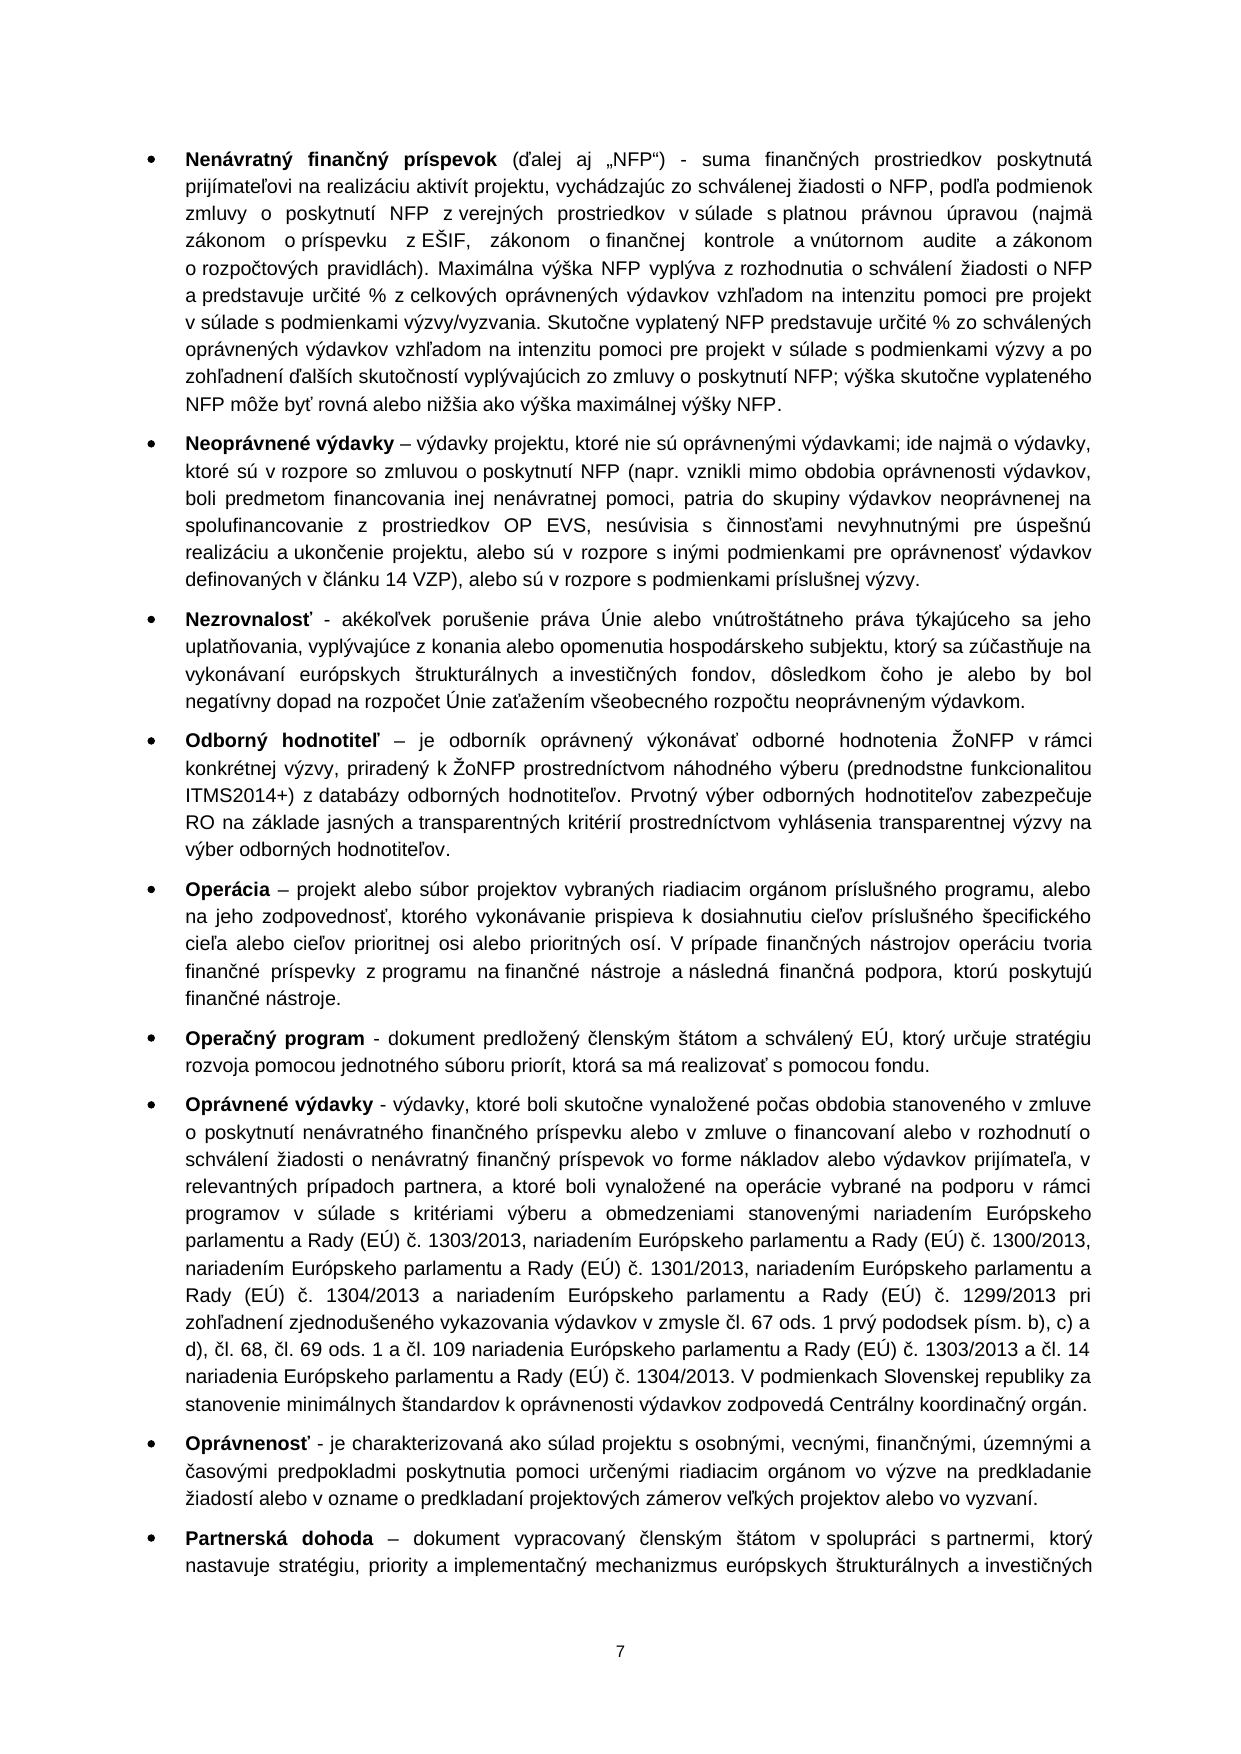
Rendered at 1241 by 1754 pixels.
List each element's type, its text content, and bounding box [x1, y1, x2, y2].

list Nezrovnalosť - akékoľvek porušenie práva Únie alebo vnútroštátneho práva týkajúceho sa jeho uplatňovania, vyplývajúce z konania alebo opomenutia hospodárskeho subjektu, ktorý sa zúčastňuje na vykonávaní európskych štrukturálnych a investičných fondov, dôsledkom čoho je alebo by bol negatívny dopad na rozpočet Únie zaťažením všeobecného rozpočtu neoprávneným výdavkom. [148, 608, 1092, 712]
list Oprávnené výdavky - výdavky, ktoré boli skutočne vynaložené počas obdobia stanoveného v zmluve o poskytnutí nenávratného finančného príspevku alebo v zmluve o financovaní alebo v rozhodnutí o schválení žiadosti o nenávratný finančný príspevok vo forme nákladov alebo výdavkov prijímateľa, v relevantných prípadoch partnera, a ktoré boli vynaložené na operácie vybrané na podporu v rámci programov v súlade s kritériami výberu a obmedzeniami stanovenými nariadením Európskeho parlamentu a Rady (EÚ) č. 1303/2013, nariadením Európskeho parlamentu a Rady (EÚ) č. 1300/2013, nariadením Európskeho parlamentu a Rady (EÚ) č. 1301/2013, nariadením Európskeho parlamentu a Rady (EÚ) č. 1304/2013 a nariadením Európskeho parlamentu a Rady (EÚ) č. 1299/2013 pri zohľadnení zjednodušeného vykazovania výdavkov v zmysle čl. 67 ods. 1 prvý pododsek písm. b), c) a d), čl. 68, čl. 69 ods. 1 a čl. 109 nariadenia Európskeho parlamentu a Rady (EÚ) č. 1303/2013 a čl. 14 nariadenia Európskeho parlamentu a Rady (EÚ) č. 1304/2013. V podmienkach Slovenskej republiky za stanovenie minimálnych štandardov k oprávnenosti výdavkov zodpovedá Centrálny koordinačný orgán. [148, 1093, 1092, 1415]
list Operácia – projekt alebo súbor projektov vybraných riadiacim orgánom príslušného programu, alebo na jeho zodpovednosť, ktorého vykonávanie prispieva k dosiahnutiu cieľov príslušného špecifického cieľa alebo cieľov prioritnej osi alebo prioritných osí. V prípade finančných nástrojov operáciu tvoria finančné príspevky z programu na finančné nástroje a následná finančná podpora, ktorú poskytujú finančné nástroje. [148, 878, 1092, 1009]
list Odborný hodnotiteľ – je odborník oprávnený výkonávať odborné hodnotenia ŽoNFP v rámci konkrétnej výzvy, priradený k ŽoNFP prostredníctvom náhodného výberu (prednodstne funkcionalitou ITMS2014+) z databázy odborných hodnotiteľov. Prvotný výber odborných hodnotiteľov zabezpečuje RO na základe jasných a transparentných kritérií prostredníctvom vyhlásenia transparentnej výzvy na výber odborných hodnotiteľov. [148, 729, 1092, 861]
list Oprávnenosť - je charakterizovaná ako súlad projektu s osobnými, vecnými, finančnými, územnými a časovými predpokladmi poskytnutia pomoci určenými riadiacim orgánom vo výzve na predkladanie žiadostí alebo v ozname o predkladaní projektových zámerov veľkých projektov alebo vo vyzvaní. [148, 1432, 1092, 1509]
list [148, 1526, 1092, 1576]
list Operačný program - dokument predložený členským štátom a schválený EÚ, ktorý určuje stratégiu rozvoja pomocou jednotného súboru priorít, ktorá sa má realizovať s pomocou fondu. [148, 1026, 1092, 1076]
list Nenávratný finančný príspevok (ďalej aj „NFP“) - suma finančných prostriedkov poskytnutá prijímateľovi na realizáciu aktivít projektu, vychádzajúc zo schválenej žiadosti o NFP, podľa podmienok zmluvy o poskytnutí NFP z verejných prostriedkov v súlade s platnou právnou úpravou (najmä zákonom o príspevku z EŠIF, zákonom o finančnej kontrole a vnútornom audite a zákonom o rozpočtových pravidlách). Maximálna výška NFP vyplýva z rozhodnutia o schválení žiadosti o NFP a predstavuje určité % z celkových oprávnených výdavkov vzhľadom na intenzitu pomoci pre projekt v súlade s podmienkami výzvy/vyzvania. Skutočne vyplatený NFP predstavuje určité % zo schválených oprávnených výdavkov vzhľadom na intenzitu pomoci pre projekt v súlade s podmienkami výzvy a po zohľadnení ďalších skutočností vyplývajúcich zo zmluvy o poskytnutí NFP; výška skutočne vyplateného NFP môže byť rovná alebo nižšia ako výška maximálnej výšky NFP. [148, 148, 1092, 415]
list Neoprávnené výdavky – výdavky projektu, ktoré nie sú oprávnenými výdavkami; ide najmä o výdavky, ktoré sú v rozpore so zmluvou o poskytnutí NFP (napr. vznikli mimo obdobia oprávnenosti výdavkov, boli predmetom financovania inej nenávratnej pomoci, patria do skupiny výdavkov neoprávnenej na spolufinancovanie z prostriedkov OP EVS, nesúvisia s činnosťami nevyhnutnými pre úspešnú realizáciu a ukončenie projektu, alebo sú v rozpore s inými podmienkami pre oprávnenosť výdavkov definovaných v článku 14 VZP), alebo sú v rozpore s podmienkami príslušnej výzvy. [148, 432, 1092, 591]
